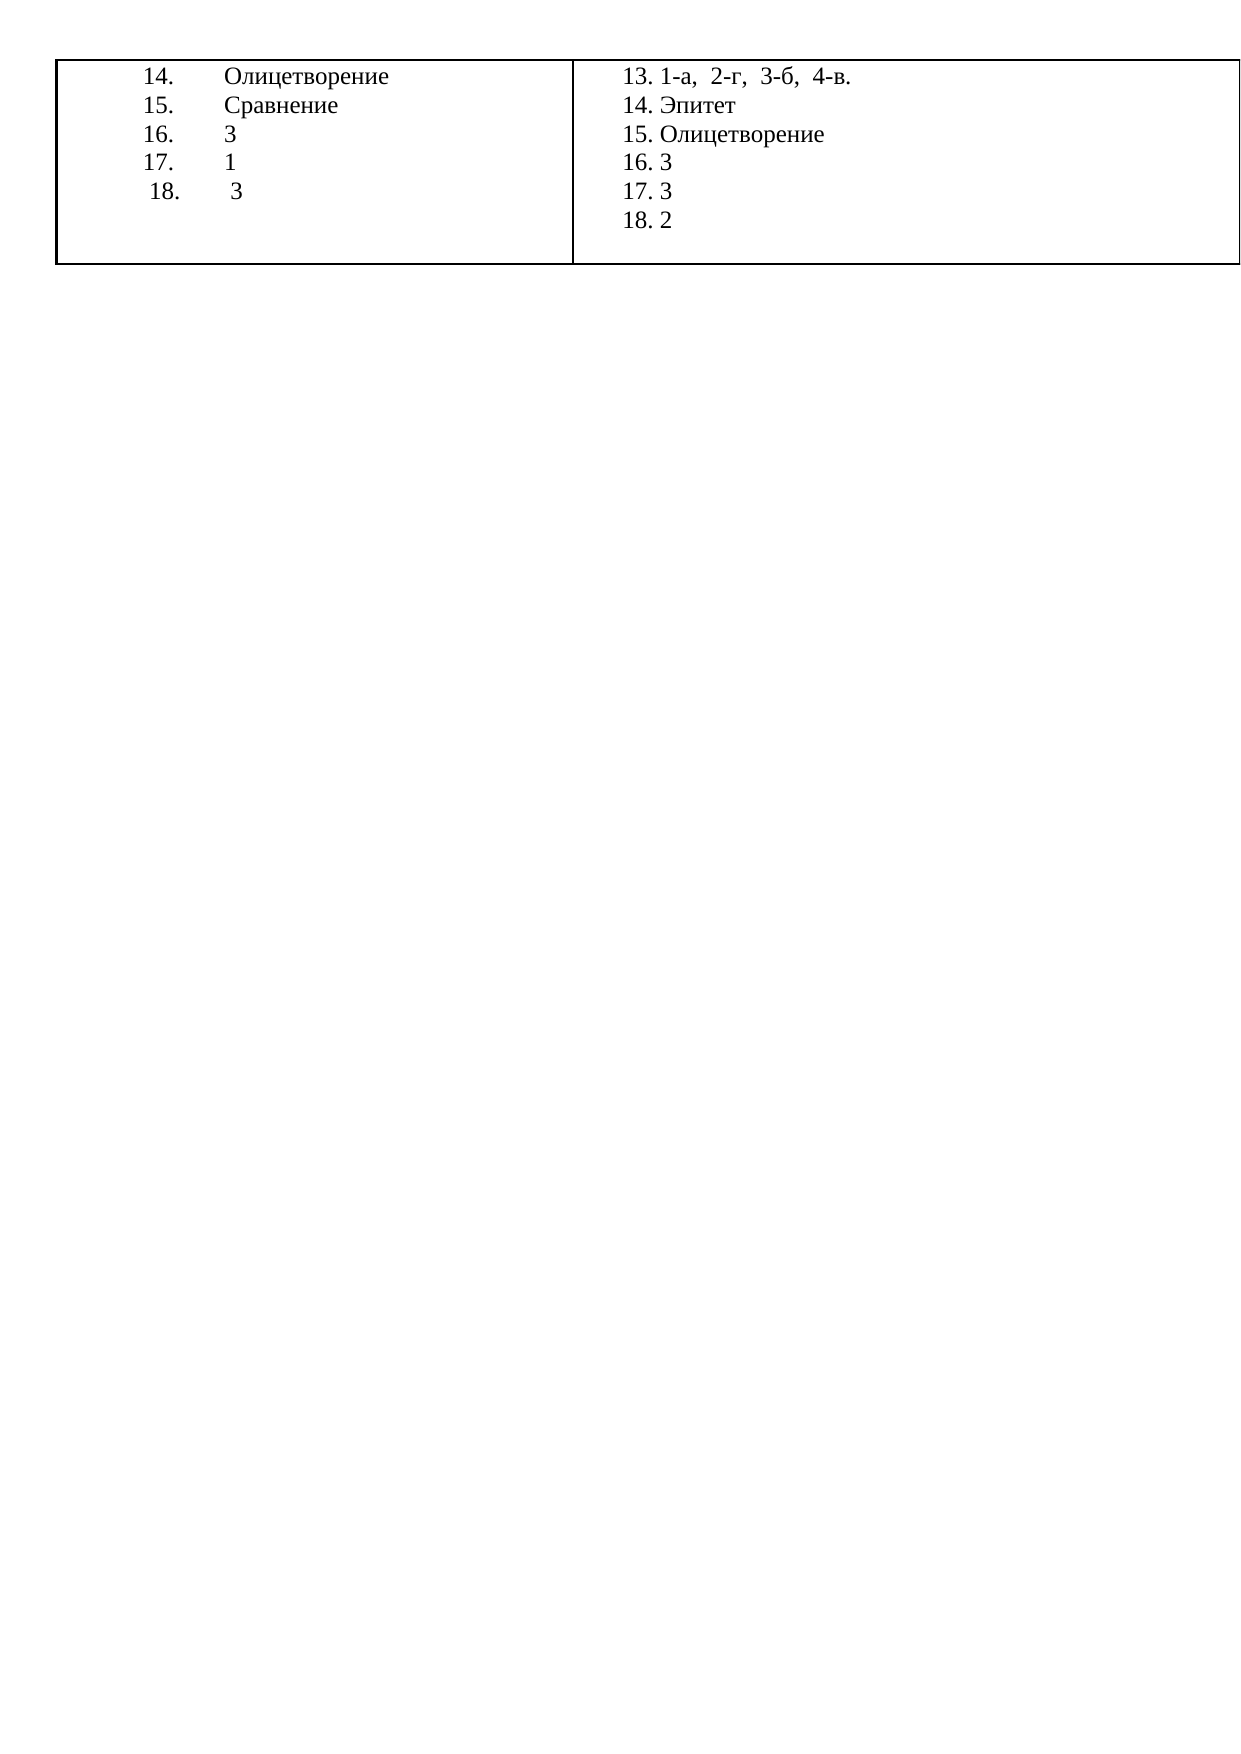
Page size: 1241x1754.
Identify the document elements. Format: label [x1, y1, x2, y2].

table_header [58, 61, 572, 263]
table_header [574, 61, 1239, 263]
